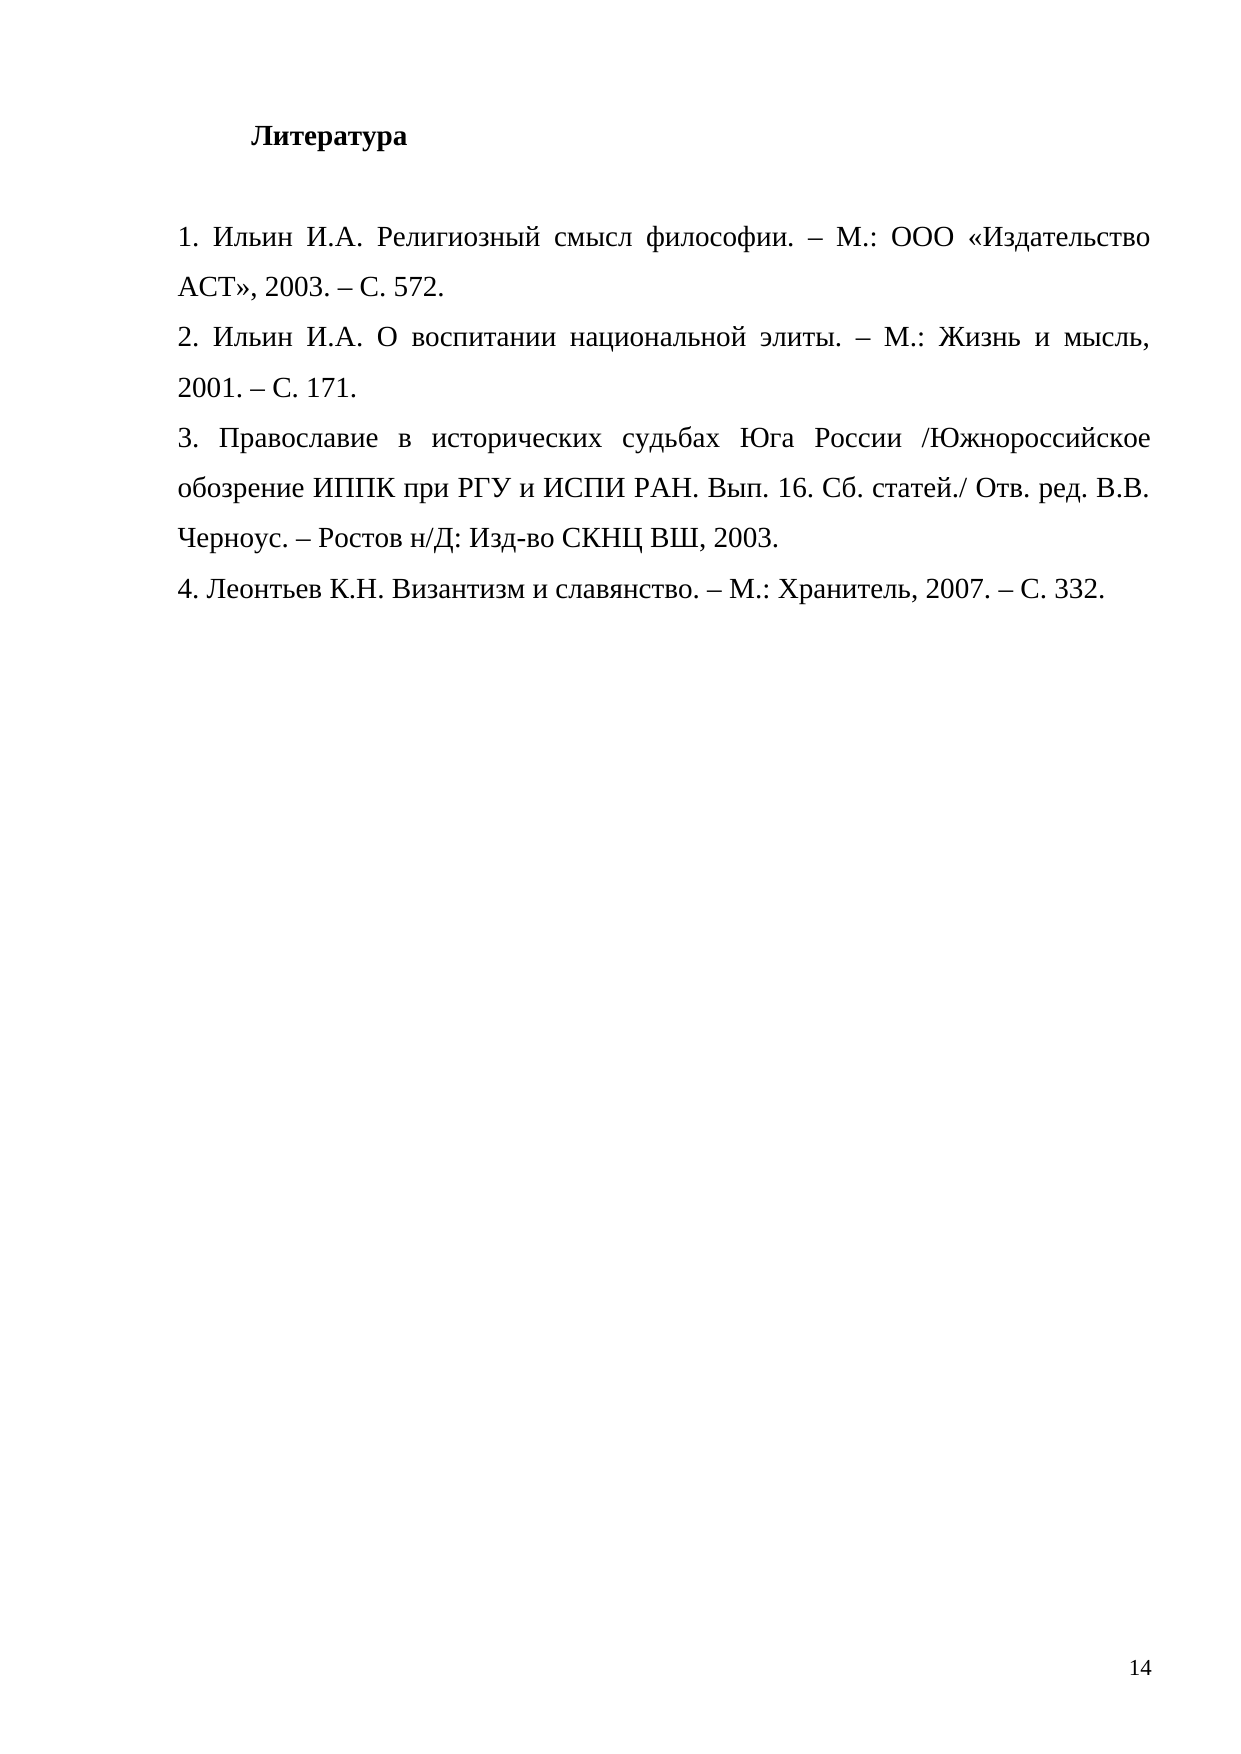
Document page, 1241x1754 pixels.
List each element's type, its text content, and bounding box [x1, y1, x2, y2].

text 2. Ильин И.А. О воспитании национальной элиты. – М.: Жизнь и мысль, 2001. – С. 171. [177, 319, 1152, 403]
text Литература [177, 118, 1152, 152]
text 4. Леонтьев К.Н. Византизм и славянство. – М.: Хранитель, 2007. – С. 332. [177, 571, 1152, 604]
text 3. Православие в исторических судьбах Юга России /Южнороссийское обозрение ИППК при РГУ и ИСПИ РАН. Вып. 16. Сб. статей./ Отв. ред. В.В. Черноус. – Ростов н/Д: Изд-во СКНЦ ВШ, 2003. [177, 420, 1152, 554]
text 1. Ильин И.А. Религиозный смысл философии. – М.: ООО «Издательство АСТ», 2003. – С. 572. [177, 219, 1152, 303]
